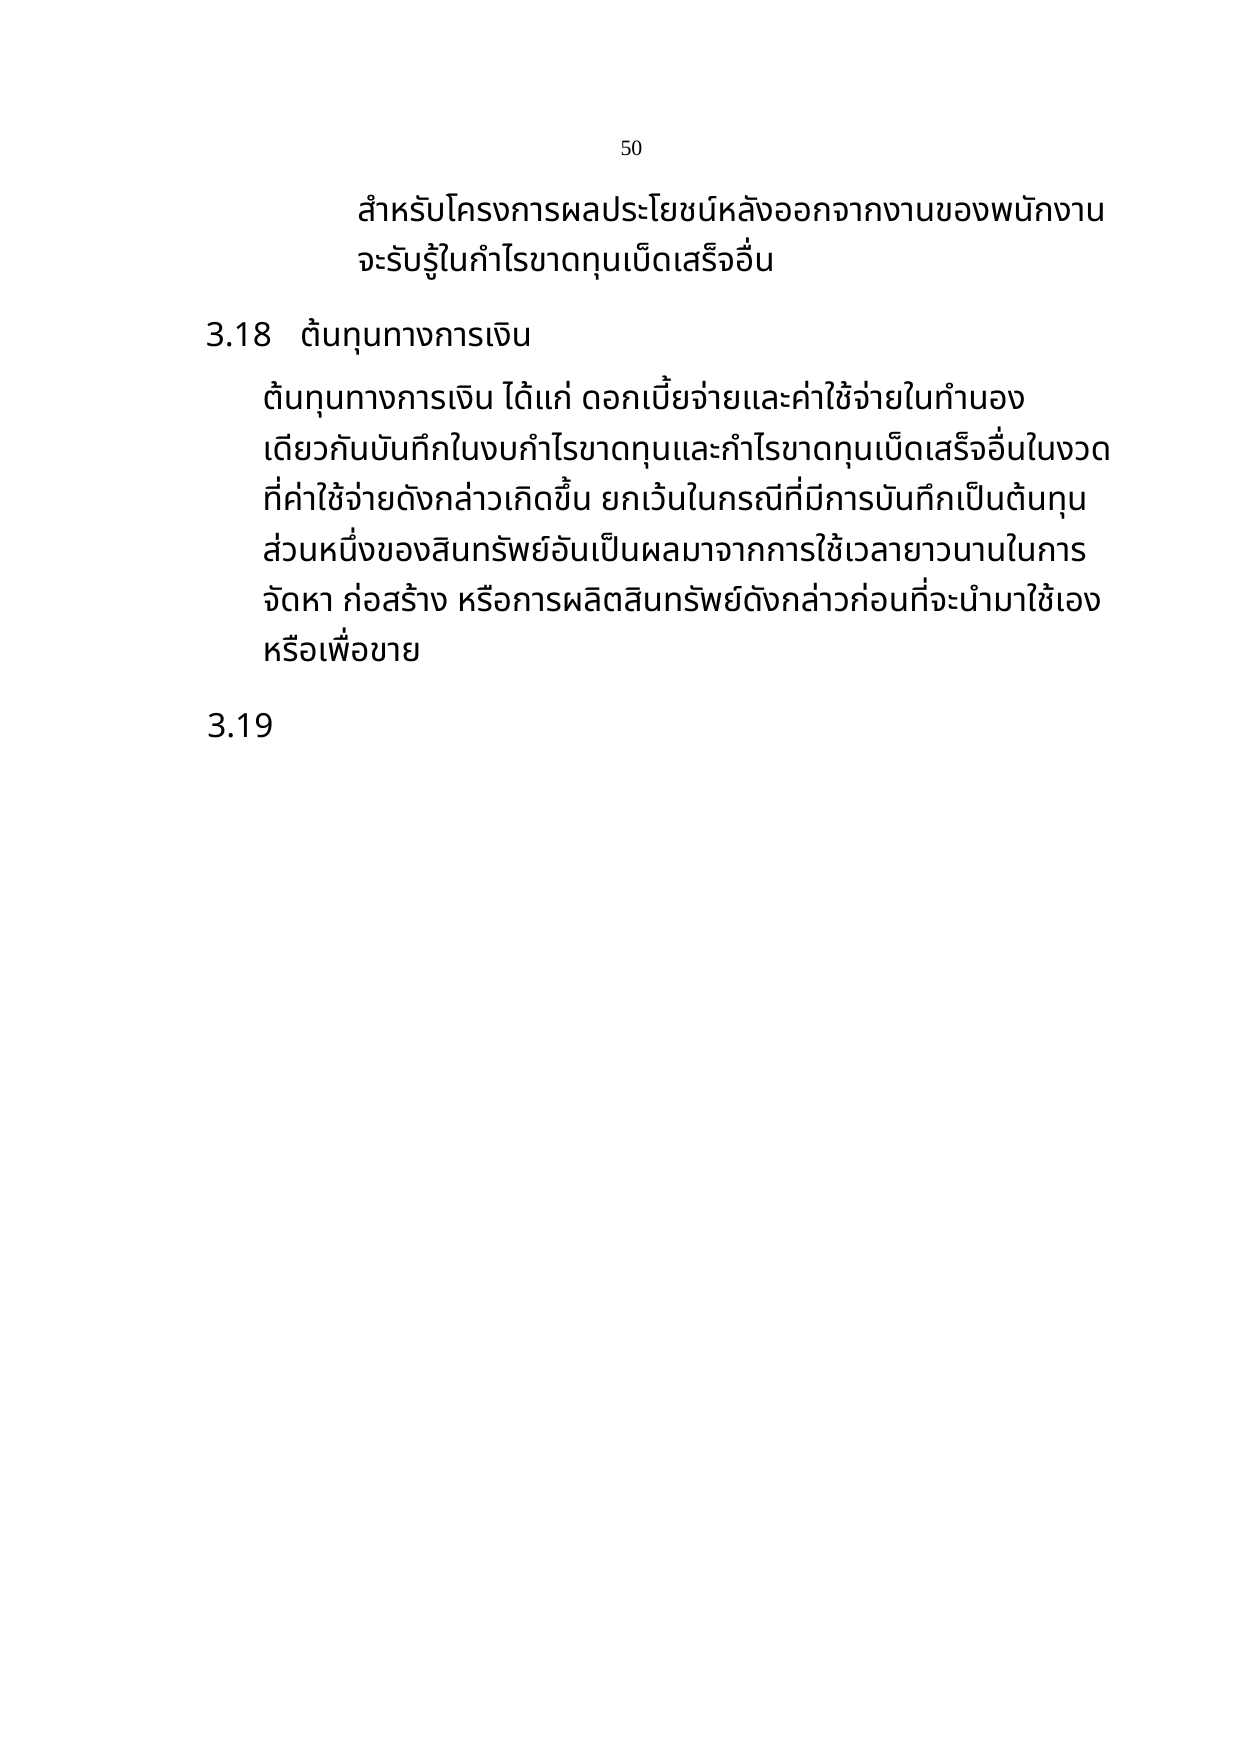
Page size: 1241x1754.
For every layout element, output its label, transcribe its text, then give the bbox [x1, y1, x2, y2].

text ต้นทุนทางการเงิน ได้แก่ ดอกเบี้ยจ่ายและค่าใช้จ่ายในทำนองเดียวกันบันทึกในงบกำไรขาดทุนและกำไรขาดทุนเบ็ดเสร็จอื่นในงวดที่ค่าใช้จ่ายดังกล่าวเกิดขึ้น ยกเว้นในกรณีที่มีการบันทึกเป็นต้นทุนส่วนหนึ่งของสินทรัพย์อันเป็นผลมาจากการใช้เวลายาวนานในการจัดหา ก่อสร้าง หรือการผลิตสินทรัพย์ดังกล่าวก่อนที่จะนำมาใช้เองหรือเพื่อขาย [262, 374, 1113, 677]
list ต้นทุนทางการเงิน [206, 311, 1105, 362]
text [357, 186, 1114, 286]
